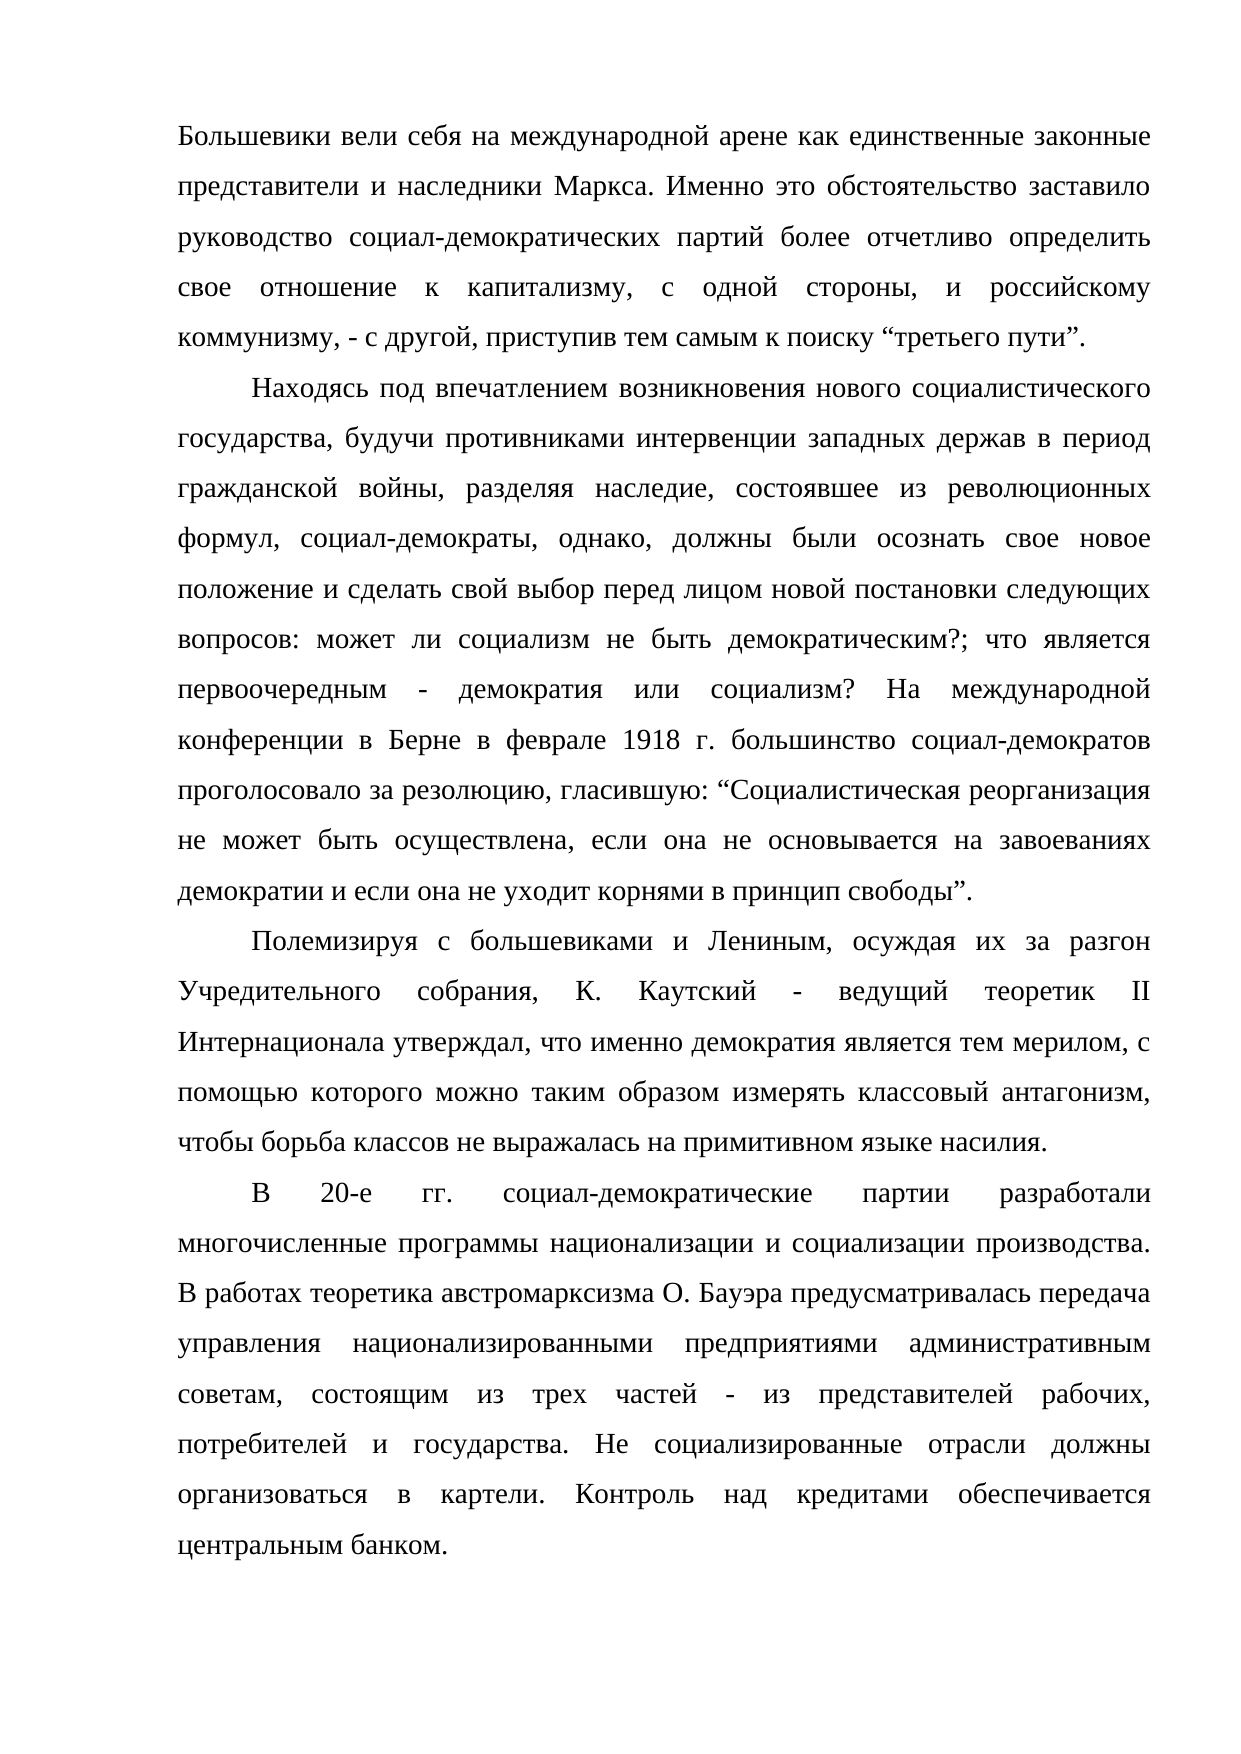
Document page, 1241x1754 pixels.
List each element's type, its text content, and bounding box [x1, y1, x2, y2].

text Полемизируя с большевиками и Лениным, осуждая их за разгон Учредительного собрания, К. Каутский - ведущий теоретик II Интернационала утверждал, что именно демократия является тем мерилом, с помощью которого можно таким образом измерять классовый антагонизм, чтобы борьба классов не выражалась на примитивном языке насилия. [177, 923, 1152, 1158]
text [177, 118, 1152, 353]
text Находясь под впечатлением возникновения нового социалистического государства, будучи противниками интервенции западных держав в период гражданской войны, разделяя наследие, состоявшее из революционных формул, социал-демократы, однако, должны были осознать свое новое положение и сделать свой выбор перед лицом новой постановки следующих вопросов: может ли социализм не быть демократическим?; что является первоочередным - демократия или социализм? На международной конференции в Берне в феврале 1918 г. большинство социал-демократов проголосовало за резолюцию, гласившую: “Социалистическая реорганизация не может быть осуществлена, если она не основывается на завоеваниях демократии и если она не уходит корнями в принцип свободы”. [177, 370, 1152, 906]
text В 20-е гг. социал-демократические партии разработали многочисленные программы национализации и социализации производства. В работах теоретика австромарксизма О. Бауэра предусматривалась передача управления национализированными предприятиями административным советам, состоящим из трех частей - из представителей рабочих, потребителей и государства. Не социализированные отрасли должны организоваться в картели. Контроль над кредитами обеспечивается центральным банком. [177, 1175, 1152, 1560]
